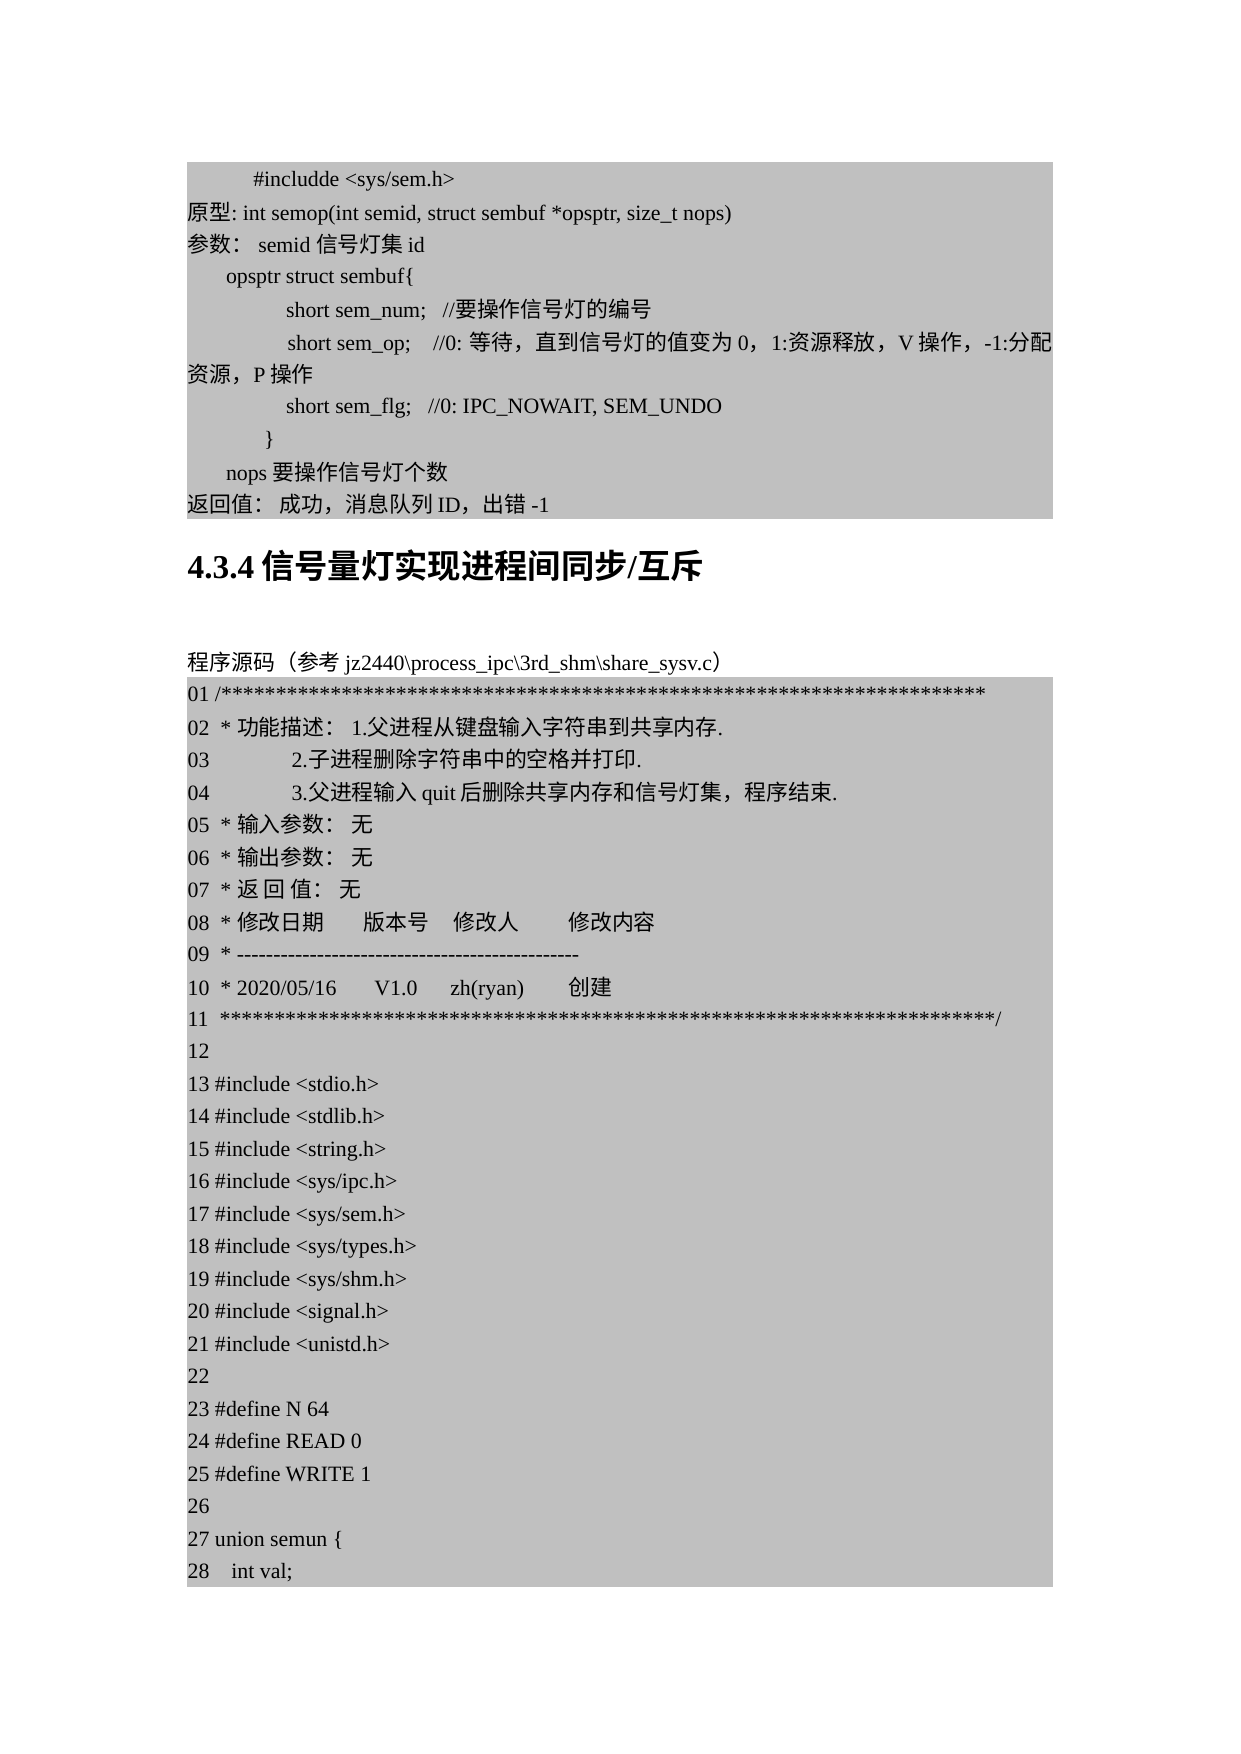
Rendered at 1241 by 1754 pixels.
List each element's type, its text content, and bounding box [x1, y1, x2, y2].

text 11 ***********************************************************************/ [187, 1002, 1053, 1034]
text 26 [187, 1489, 1053, 1522]
text 13 #include <stdio.h> [187, 1067, 1053, 1099]
text 07 * 返 回 值： 无 [187, 872, 1053, 904]
text 04 3.父进程输入quit后删除共享内存和信号灯集，程序结束. [187, 774, 1053, 807]
text 17 #include <sys/sem.h> [187, 1197, 1053, 1229]
text 20 #include <signal.h> [187, 1294, 1053, 1327]
text 16 #include <sys/ipc.h> [187, 1164, 1053, 1197]
text } [187, 422, 1053, 454]
text 参数： semid 信号灯集id [187, 227, 1053, 259]
text 27 union semun { [187, 1522, 1053, 1554]
text short sem_num; //要操作信号灯的编号 [187, 292, 1053, 324]
text 25 #define WRITE 1 [187, 1457, 1053, 1489]
text 01 /********************************************************************** [187, 677, 1053, 709]
text 08 * 修改日期 版本号 修改人 修改内容 [187, 904, 1053, 937]
text 14 #include <stdlib.h> [187, 1099, 1053, 1132]
text 12 [187, 1034, 1053, 1067]
text 19 #include <sys/shm.h> [187, 1262, 1053, 1294]
text 24 #define READ 0 [187, 1424, 1053, 1457]
text 10 * 2020/05/16 V1.0 zh(ryan) 创建 [187, 969, 1053, 1002]
text #includde <sys/sem.h> [187, 162, 1053, 194]
text 22 [187, 1359, 1053, 1392]
text 原型: int semop(int semid, struct sembuf *opsptr, size_t nops) [187, 194, 1053, 227]
text 返回值： 成功，消息队列ID，出错 -1 [187, 487, 1053, 519]
text short sem_op; //0: 等待，直到信号灯的值变为0，1:资源释放，V操作，-1:分配资源，P操作 [187, 324, 1053, 389]
text 09 * ----------------------------------------------- [187, 937, 1053, 969]
text 18 #include <sys/types.h> [187, 1229, 1053, 1262]
text opsptr struct sembuf{ [187, 259, 1053, 292]
text 05 * 输入参数： 无 [187, 807, 1053, 839]
text 02 * 功能描述： 1.父进程从键盘输入字符串到共享内存. [187, 709, 1053, 742]
text short sem_flg; //0: IPC_NOWAIT, SEM_UNDO [187, 389, 1053, 422]
text 03 2.子进程删除字符串中的空格并打印. [187, 742, 1053, 774]
text 23 #define N 64 [187, 1392, 1053, 1424]
subtitle 4.3.4信号量灯实现进程间同步/互斥 [187, 532, 1053, 597]
text 28 int val; [187, 1554, 1053, 1587]
text 程序源码（参考jz2440\process_ipc\3rd_shm\share_sysv.c） [187, 644, 1053, 677]
text 06 * 输出参数： 无 [187, 839, 1053, 872]
text 15 #include <string.h> [187, 1132, 1053, 1164]
text nops 要操作信号灯个数 [187, 454, 1053, 487]
text 21 #include <unistd.h> [187, 1327, 1053, 1359]
